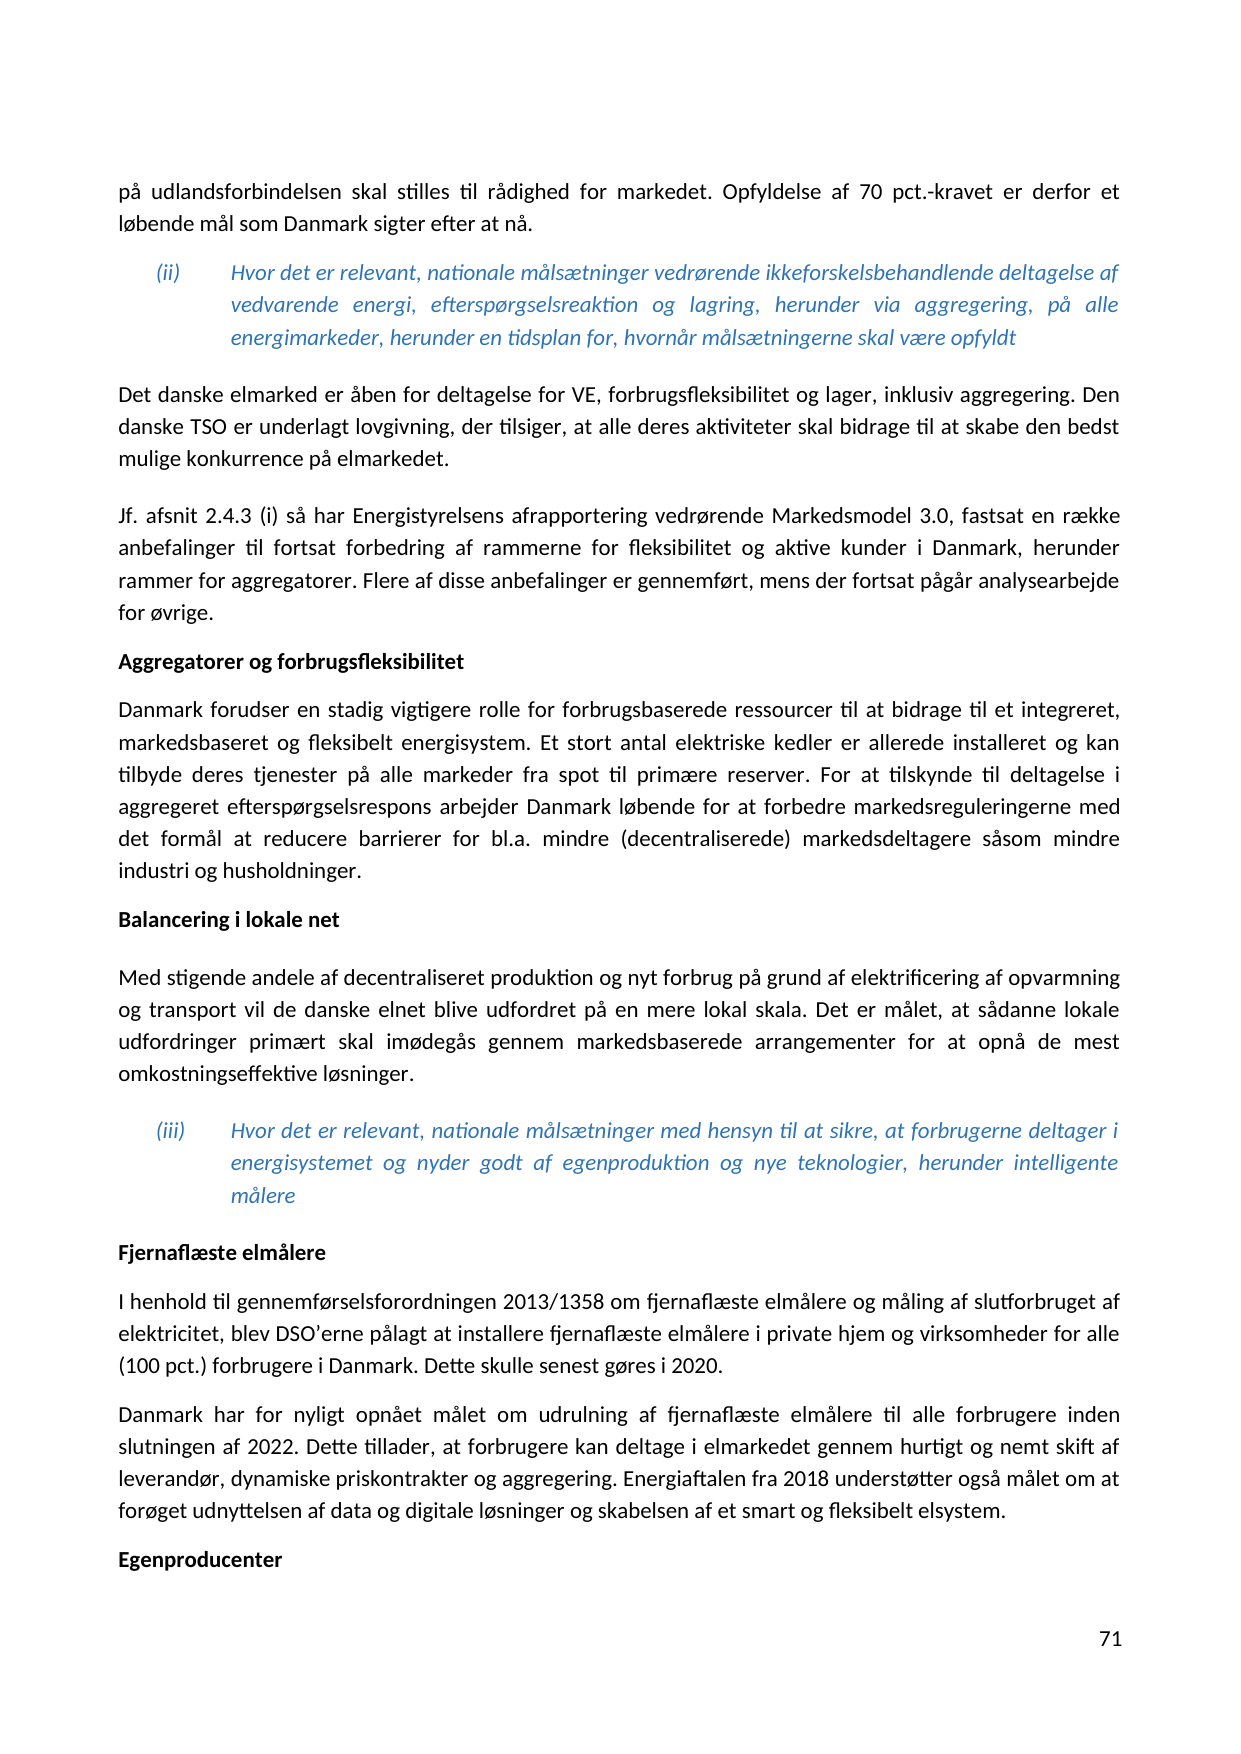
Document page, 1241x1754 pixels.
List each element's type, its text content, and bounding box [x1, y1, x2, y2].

subtitle Hvor det er relevant, nationale målsætninger med hensyn til at sikre, at forbrugerne deltager i energisystemet og nyder godt af egenproduktion og nye teknologier, herunder intelligente målere [156, 1116, 1122, 1209]
text Det danske elmarked er åben for deltagelse for VE, forbrugsfleksibilitet og lager, inklusiv aggregering. Den danske TSO er underlagt lovgivning, der tilsiger, at alle deres aktiviteter skal bidrage til at skabe den bedst mulige konkurrence på elmarkedet. [118, 380, 1122, 472]
text Egenproducenter [118, 1545, 1122, 1573]
text Danmark forudser en stadig vigtigere rolle for forbrugsbaserede ressourcer til at bidrage til et integreret, markedsbaseret og fleksibelt energisystem. Et stort antal elektriske kedler er allerede installeret og kan tilbyde deres tjenester på alle markeder fra spot til primære reserver. For at tilskynde til deltagelse i aggregeret efterspørgselsrespons arbejder Danmark løbende for at forbedre markedsreguleringerne med det formål at reducere barrierer for bl.a. mindre (decentraliserede) markedsdeltagere såsom mindre industri og husholdninger. [118, 696, 1122, 884]
text Fjernaflæste elmålere [118, 1238, 1122, 1266]
text Balancering i lokale net [118, 905, 1122, 933]
text Danmark har for nyligt opnået målet om udrulning af fjernaflæste elmålere til alle forbrugere inden slutningen af 2022. Dette tillader, at forbrugere kan deltage i elmarkedet gennem hurtigt og nemt skift af leverandør, dynamiske priskontrakter og aggregering. Energiaftalen fra 2018 understøtter også målet om at forøget udnyttelsen af data og digitale løsninger og skabelsen af et smart og fleksibelt elsystem. [118, 1400, 1122, 1524]
text Med stigende andele af decentraliseret produktion og nyt forbrug på grund af elektrificering af opvarmning og transport vil de danske elnet blive udfordret på en mere lokal skala. Det er målet, at sådanne lokale udfordringer primært skal imødegås gennem markedsbaserede arrangementer for at opnå de mest omkostningseffektive løsninger. [118, 963, 1122, 1087]
text Aggregatorer og forbrugsfleksibilitet [118, 647, 1122, 675]
subtitle Hvor det er relevant, nationale målsætninger vedrørende ikkeforskelsbehandlende deltagelse af vedvarende energi, efterspørgselsreaktion og lagring, herunder via aggregering, på alle energimarkeder, herunder en tidsplan for, hvornår målsætningerne skal være opfyldt [156, 258, 1122, 351]
text Jf. afsnit 2.4.3 (i) så har Energistyrelsens afrapportering vedrørende Markedsmodel 3.0, fastsat en række anbefalinger til fortsat forbedring af rammerne for fleksibilitet og aktive kunder i Danmark, herunder rammer for aggregatorer. Flere af disse anbefalinger er gennemført, mens der fortsat pågår analysearbejde for øvrige. [118, 501, 1122, 626]
text I henhold til gennemførselsforordningen 2013/1358 om fjernaflæste elmålere og måling af slutforbruget af elektricitet, blev DSO’erne pålagt at installere fjernaflæste elmålere i private hjem og virksomheder for alle (100 pct.) forbrugere i Danmark. Dette skulle senest gøres i 2020. [118, 1287, 1122, 1379]
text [118, 177, 1122, 237]
